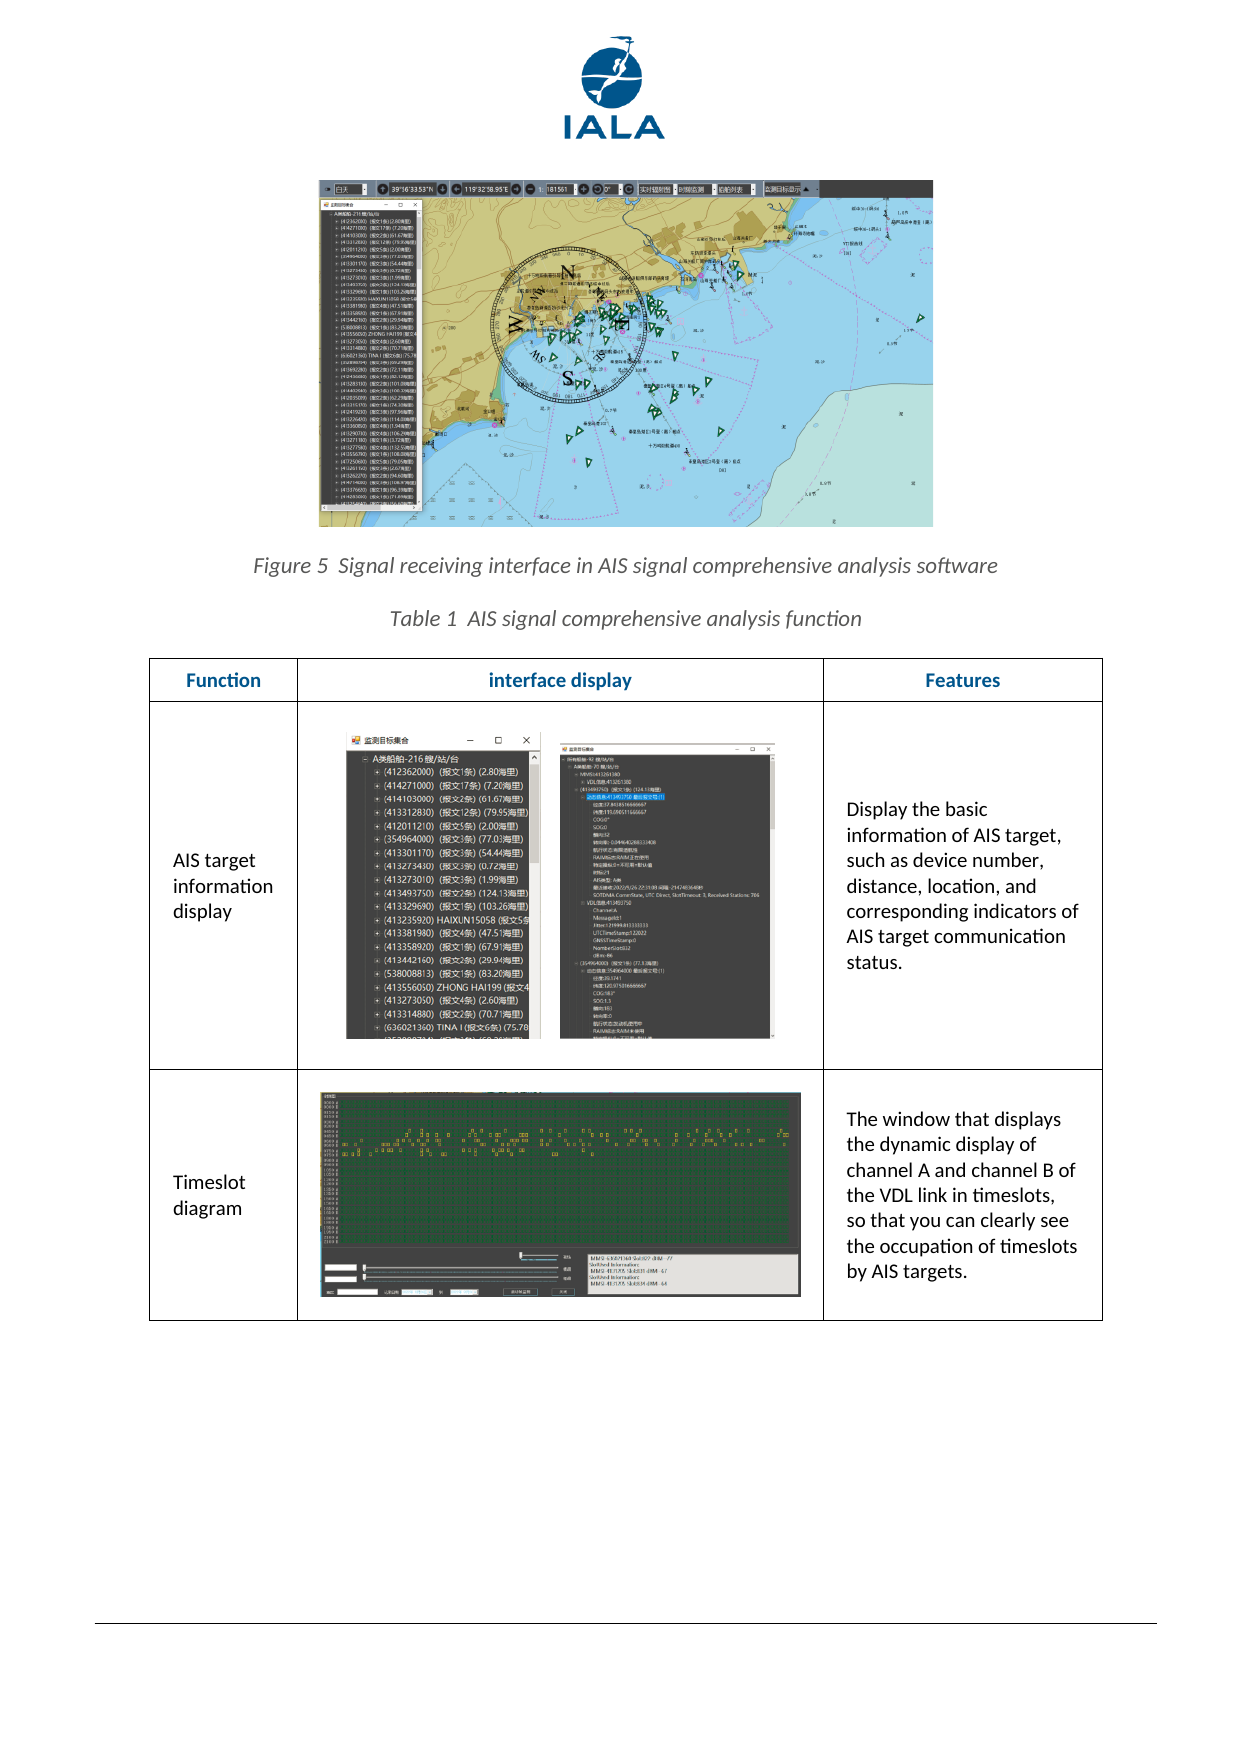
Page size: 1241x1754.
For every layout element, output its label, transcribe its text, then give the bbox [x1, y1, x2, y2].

table_cell Display the basic information of AIS target, such as device number, distance, location, and corresponding indicators of AIS target communication status. [824, 702, 1102, 1069]
table_header interface display [298, 659, 823, 701]
table_cell [298, 702, 823, 1069]
picture [346, 732, 541, 1039]
table_cell AIS target information display [150, 702, 297, 1069]
table_cell The window that displays the dynamic display of channel A and channel B of the VDL link in timeslots, so that you can clearly see the occupation of timeslots by AIS targets. [824, 1070, 1102, 1319]
picture [560, 743, 775, 1039]
table_header Function [150, 659, 297, 701]
picture [318, 180, 934, 527]
table_cell [298, 1070, 823, 1319]
picture [320, 1092, 801, 1297]
table_header Features [824, 659, 1102, 701]
table_cell Timeslot diagram [150, 1070, 297, 1319]
text Figure 5 Signal receiving interface in AIS signal comprehensive analysis software [94, 551, 1157, 579]
picture [541, 24, 682, 162]
text Table 1 AIS signal comprehensive analysis function [94, 604, 1157, 632]
